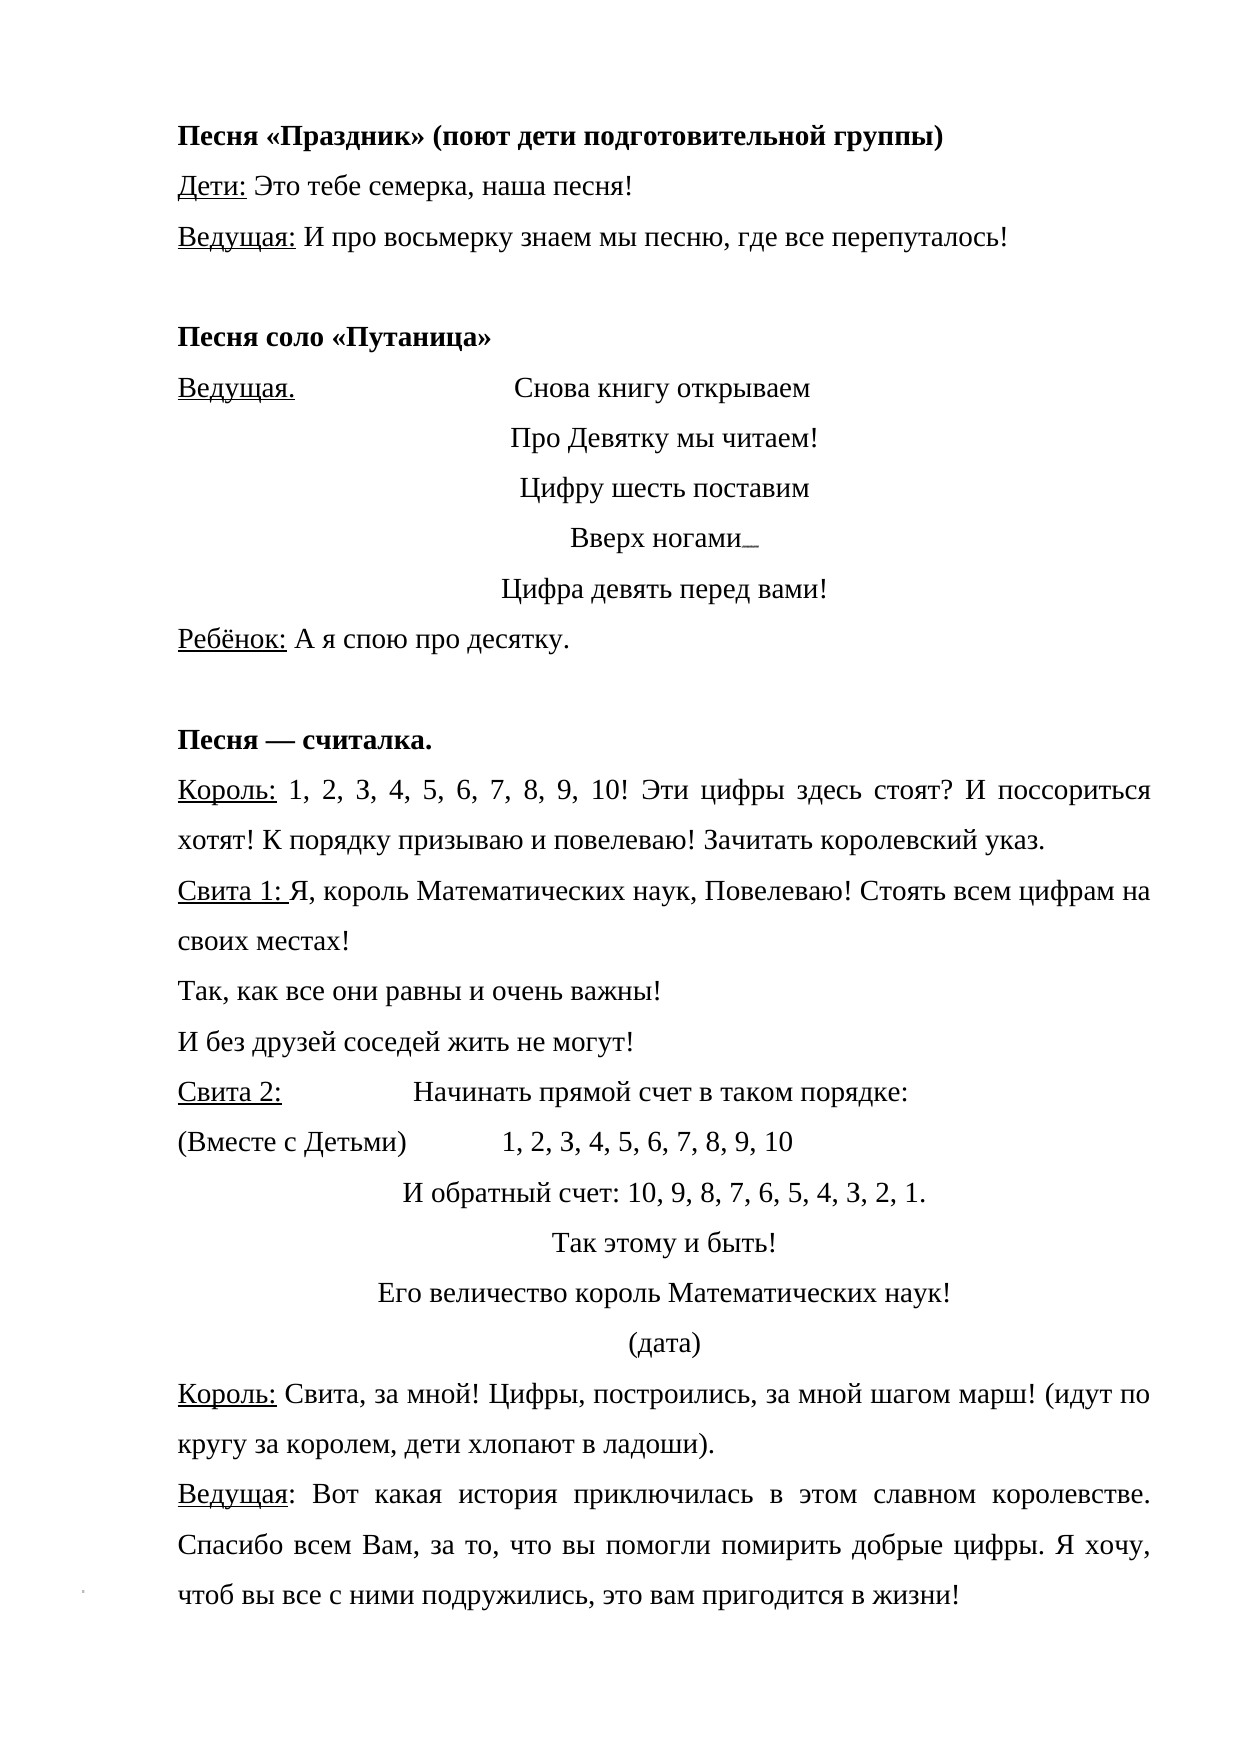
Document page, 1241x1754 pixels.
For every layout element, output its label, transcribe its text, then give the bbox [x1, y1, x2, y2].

text Вверх ногами [177, 521, 1152, 554]
text Цифру шесть поставим [177, 470, 1152, 504]
text Так этому и быть! [177, 1225, 1152, 1258]
text Ребёнок: А я спою про десятку. [177, 621, 1152, 655]
text Король: Свита, за мной! Цифры, построились, за мной шагом марш! (идут по кругу за королем, дети хлопают в ладоши). [177, 1376, 1152, 1460]
text Дети: Это тебе семерка, наша песня! [177, 168, 1152, 202]
text Король: 1, 2, З, 4, 5, 6, 7, 8, 9, 10! Эти цифры здесь стоят? И поссориться хотят! К порядку призываю и повелеваю! Зачитать королевский указ. [177, 772, 1152, 856]
text Свита 1: Я, король Математических наук, Повелеваю! Стоять всем цифрам на своих местах! [177, 873, 1152, 957]
text Его величество король Математических наук! [177, 1275, 1152, 1309]
text Песня соло «Путаница» [177, 319, 1152, 353]
text Свита 2: Начинать прямой счет в таком порядке: [177, 1074, 1152, 1108]
text Так, как все они равны и очень важны! [177, 973, 1152, 1007]
text Про Девятку мы читаем! [177, 420, 1152, 453]
text (дата) [177, 1326, 1152, 1359]
text (Вместе с Детьми) 1, 2, З, 4, 5, 6, 7, 8, 9, 10 [177, 1124, 1152, 1158]
text Песня «Праздник» (поют дети подготовительной группы) [177, 118, 1152, 152]
text Ведущая: Вот какая история приключилась в этом славном королевстве. Спасибо всем Вам, за то, что вы помогли помирить добрые цифры. Я хочу, чтоб вы все с ними подружились, это вам пригодится в жизни! [177, 1477, 1152, 1611]
text Цифра девять перед вами! [177, 571, 1152, 604]
text И обратный счет: 10, 9, 8, 7, 6, 5, 4, З, 2, 1. [177, 1175, 1152, 1208]
text Ведущая. Снова книгу открываем [177, 370, 1152, 403]
text Ведущая: И про восьмерку знаем мы песню, где все перепуталось! [177, 219, 1152, 252]
text Песня — считалка. [177, 722, 1152, 755]
text И без друзей соседей жить не могут! [177, 1024, 1152, 1057]
